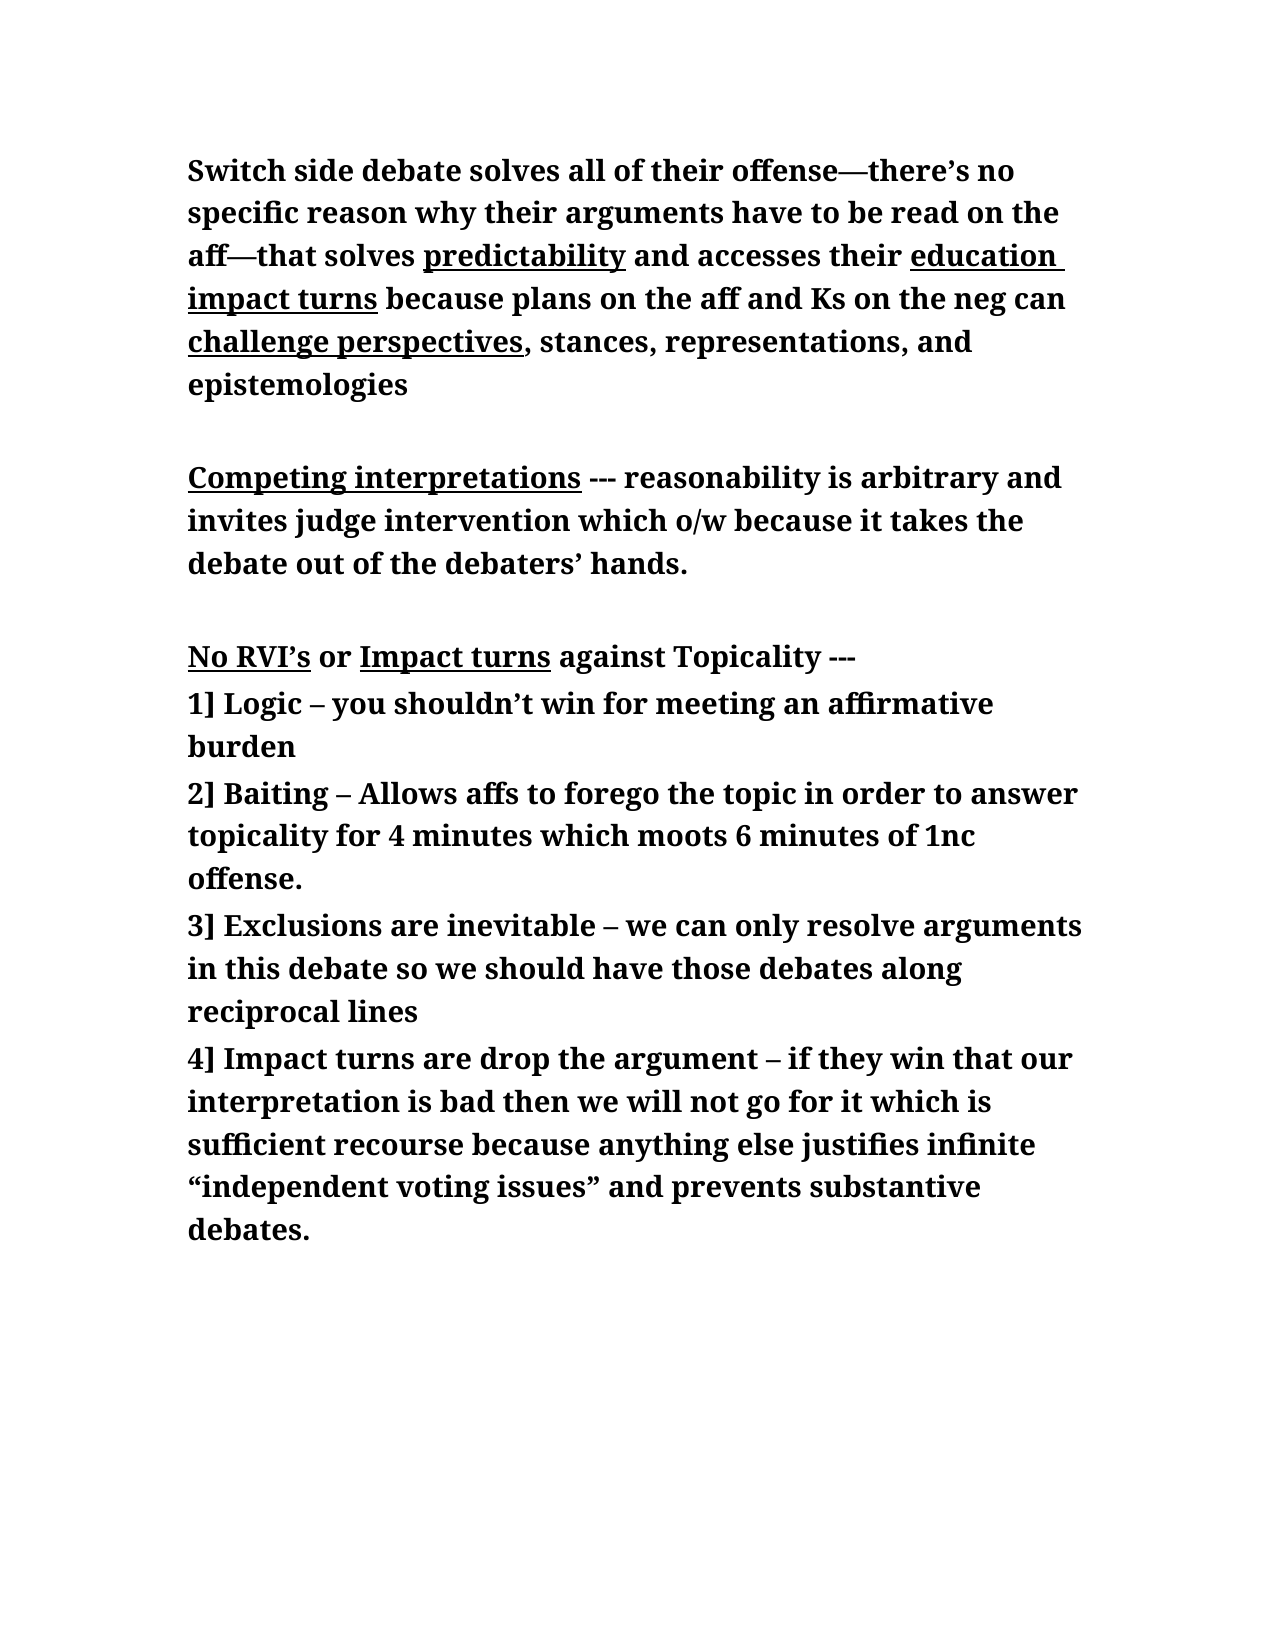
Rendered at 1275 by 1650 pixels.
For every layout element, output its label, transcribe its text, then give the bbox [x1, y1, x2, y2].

subtitle 4] Impact turns are drop the argument – if they win that our interpretation is bad then we will not go for it which is sufficient recourse because anything else justifies infinite “independent voting issues” and prevents substantive debates. [187, 1038, 1087, 1249]
subtitle Competing interpretations --- reasonability is arbitrary and invites judge intervention which o/w because it takes the debate out of the debaters’ hands. [187, 457, 1087, 583]
text Switch side debate solves all of their offense—there’s no specific reason why their arguments have to be read on the aff—that solves predictability and accesses their education impact turns because plans on the aff and Ks on the neg can challenge perspectives, stances, representations, and epistemologies [187, 150, 1087, 404]
subtitle 1] Logic – you shouldn’t win for meeting an affirmative burden [187, 683, 1087, 766]
subtitle No RVI’s or Impact turns against Topicality --- [187, 636, 1087, 676]
subtitle 2] Baiting – Allows affs to forego the topic in order to answer topicality for 4 minutes which moots 6 minutes of 1nc offense. [187, 773, 1087, 898]
subtitle 3] Exclusions are inevitable – we can only resolve arguments in this debate so we should have those debates along reciprocal lines [187, 906, 1087, 1031]
